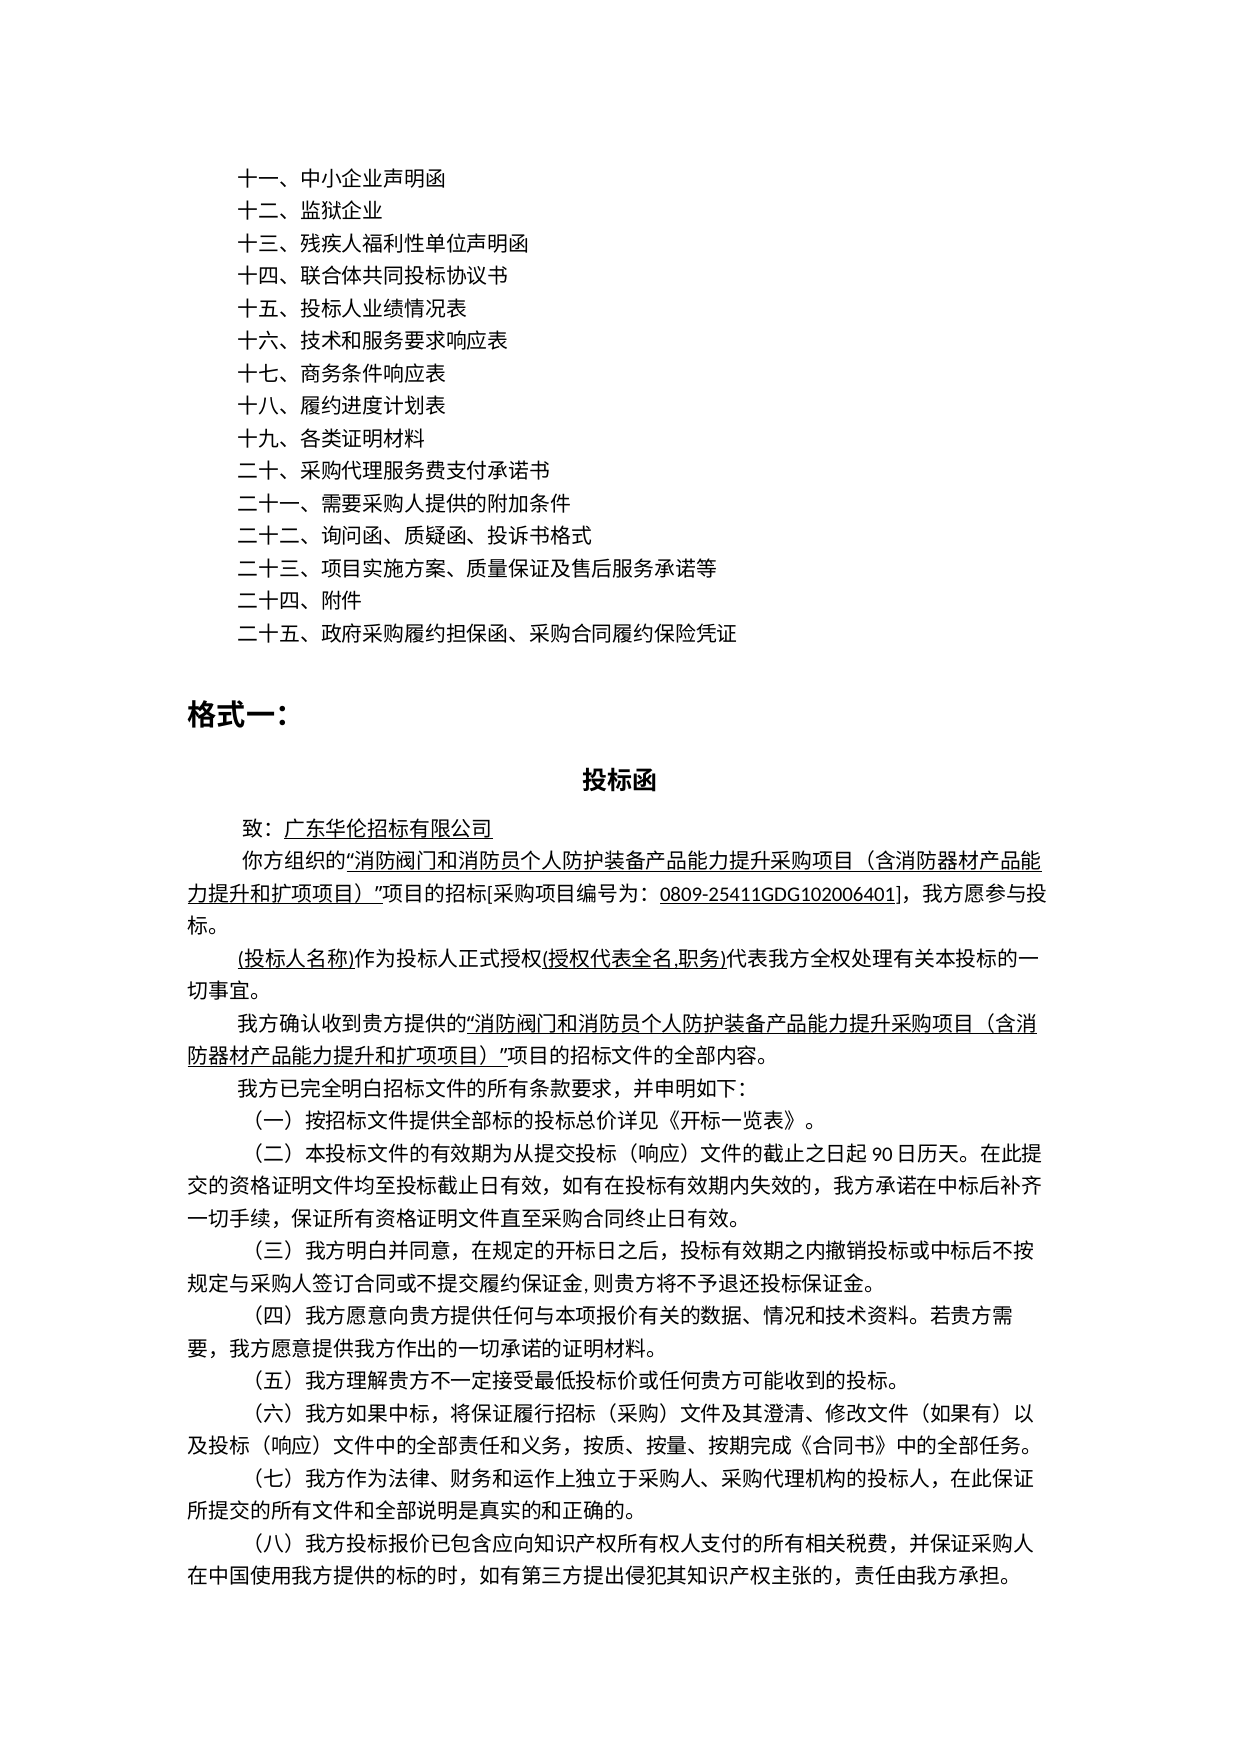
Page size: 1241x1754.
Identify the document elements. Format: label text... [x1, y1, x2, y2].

text （一）按招标文件提供全部标的投标总价详见《开标一览表》。 [187, 1104, 1053, 1137]
text 二十二、询问函、质疑函、投诉书格式 [187, 519, 1053, 552]
text （三）我方明白并同意，在规定的开标日之后，投标有效期之内撤销投标或中标后不按规定与采购人签订合同或不提交履约保证金, 则贵方将不予退还投标保证金。 [187, 1234, 1053, 1299]
text （六）我方如果中标，将保证履行招标（采购）文件及其澄清、修改文件（如果有）以及投标（响应）文件中的全部责任和义务，按质、按量、按期完成《合同书》中的全部任务。 [187, 1397, 1053, 1462]
text 二十五、政府采购履约担保函、采购合同履约保险凭证 [187, 617, 1053, 649]
text 十七、商务条件响应表 [187, 357, 1053, 389]
text （五）我方理解贵方不一定接受最低投标价或任何贵方可能收到的投标。 [187, 1364, 1053, 1397]
text (投标人名称)作为投标人正式授权(授权代表全名,职务)代表我方全权处理有关本投标的一切事宜。 [187, 942, 1053, 1007]
text 二十、采购代理服务费支付承诺书 [187, 454, 1053, 487]
text 我方已完全明白招标文件的所有条款要求，并申明如下： [187, 1072, 1053, 1104]
text （四）我方愿意向贵方提供任何与本项报价有关的数据、情况和技术资料。若贵方需要，我方愿意提供我方作出的一切承诺的证明材料。 [187, 1299, 1053, 1364]
text 十四、联合体共同投标协议书 [187, 259, 1053, 292]
text 十一、中小企业声明函 [187, 162, 1053, 194]
text 十二、监狱企业 [187, 194, 1053, 227]
text （二）本投标文件的有效期为从提交投标（响应）文件的截止之日起90日历天。在此提交的资格证明文件均至投标截止日有效，如有在投标有效期内失效的，我方承诺在中标后补齐一切手续，保证所有资格证明文件直至采购合同终止日有效。 [187, 1137, 1053, 1234]
text 十六、技术和服务要求响应表 [187, 324, 1053, 357]
text 投标函 [187, 747, 1053, 812]
text 二十一、需要采购人提供的附加条件 [187, 487, 1053, 519]
text （八）我方投标报价已包含应向知识产权所有权人支付的所有相关税费，并保证采购人在中国使用我方提供的标的时，如有第三方提出侵犯其知识产权主张的，责任由我方承担。 [187, 1527, 1053, 1592]
text （七）我方作为法律、财务和运作上独立于采购人、采购代理机构的投标人，在此保证所提交的所有文件和全部说明是真实的和正确的。 [187, 1462, 1053, 1527]
text 我方确认收到贵方提供的“消防阀门和消防员个人防护装备产品能力提升采购项目（含消防器材产品能力提升和扩项项目）”项目的招标文件的全部内容。 [187, 1007, 1053, 1072]
text 十三、残疾人福利性单位声明函 [187, 227, 1053, 259]
text 格式一： [187, 682, 1053, 747]
text 二十四、附件 [187, 584, 1053, 617]
text 你方组织的“消防阀门和消防员个人防护装备产品能力提升采购项目（含消防器材产品能力提升和扩项项目）”项目的招标[采购项目编号为：0809-25411GDG102006401]，我方愿参与投标。 [187, 844, 1053, 942]
text 二十三、项目实施方案、质量保证及售后服务承诺等 [187, 552, 1053, 584]
text 十八、履约进度计划表 [187, 389, 1053, 422]
text 十九、各类证明材料 [187, 422, 1053, 454]
text 十五、投标人业绩情况表 [187, 292, 1053, 324]
text 致：广东华伦招标有限公司 [187, 812, 1053, 844]
